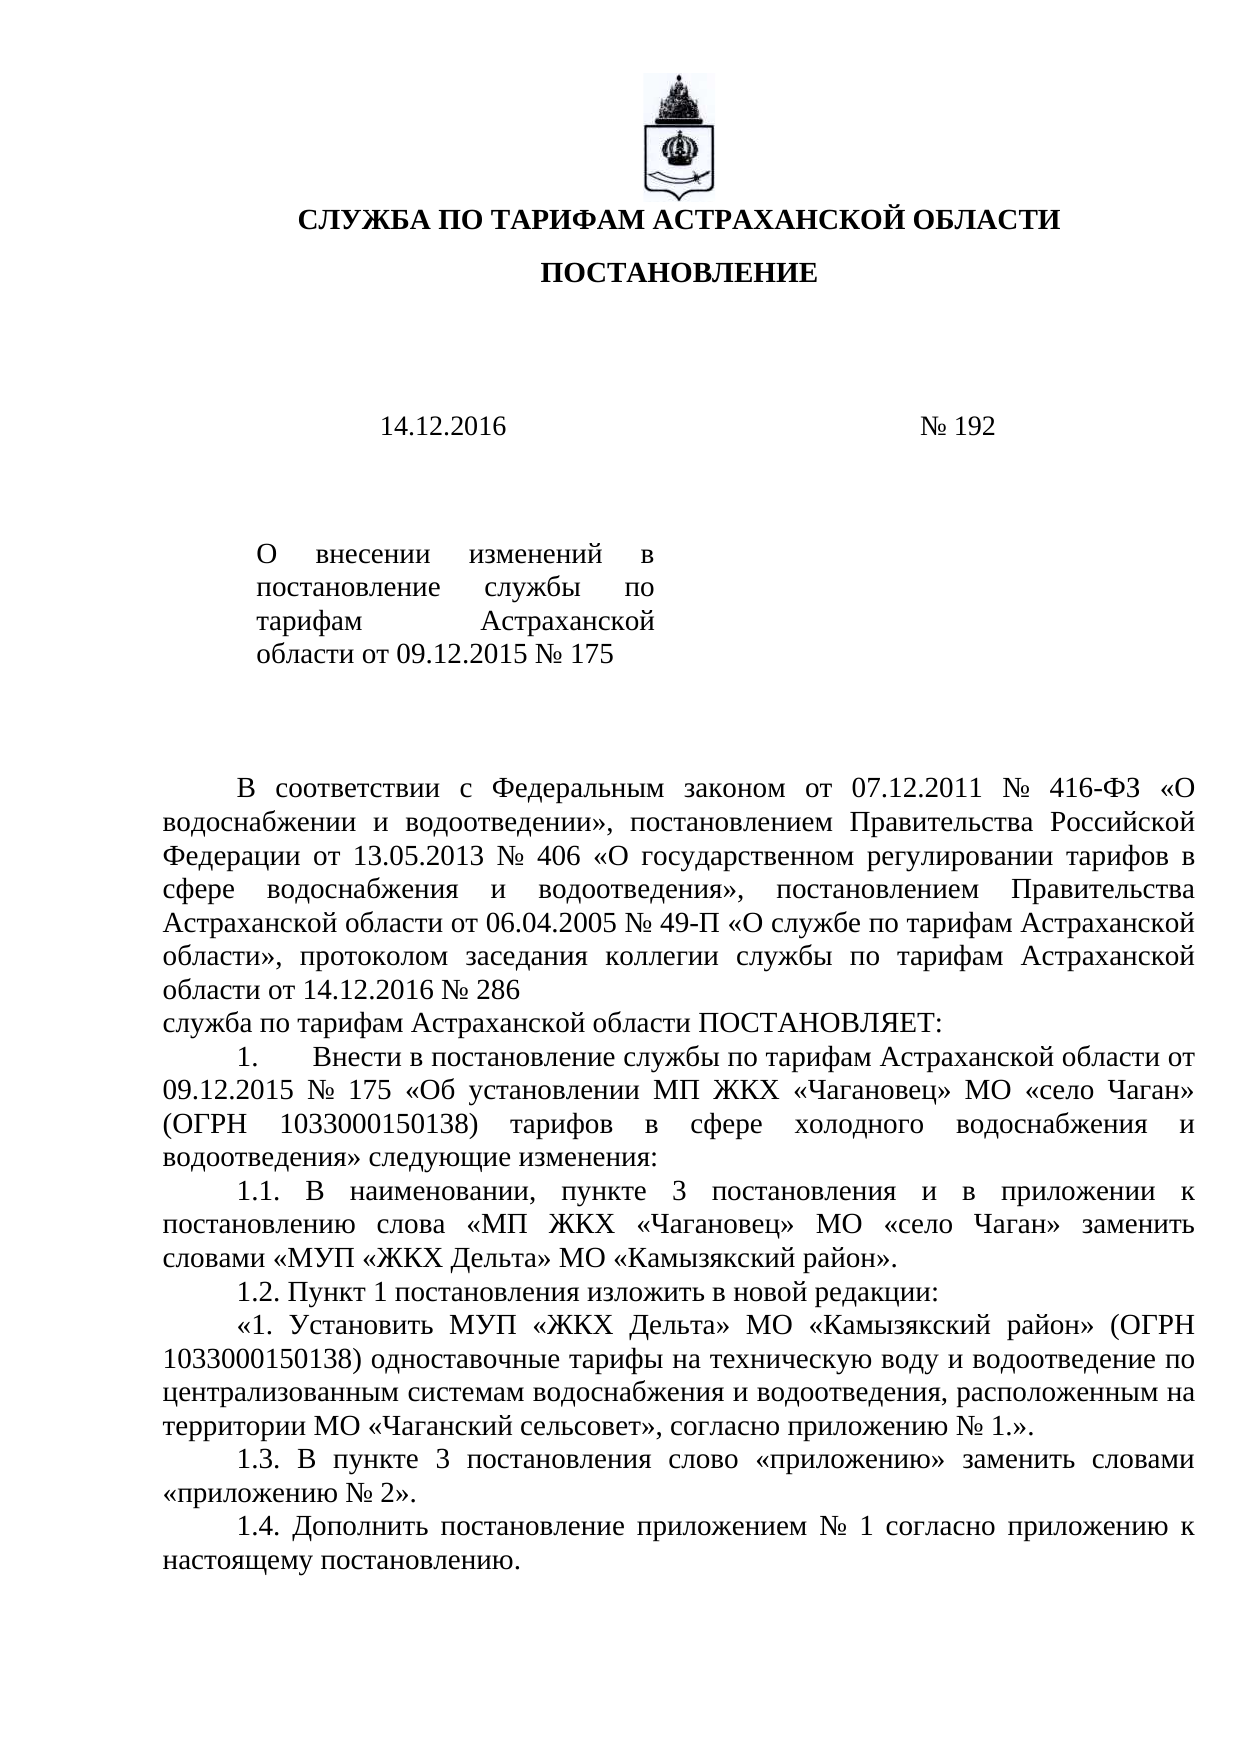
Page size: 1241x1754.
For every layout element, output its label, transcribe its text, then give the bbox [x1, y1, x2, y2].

text «1. Установить МУП «ЖКХ Дельта» МО «Камызякский район» (ОГРН 1033000150138) одноставочные тарифы на техническую воду и водоотведение по централизованным системам водоснабжения и водоотведения, расположенным на территории МО «Чаганский сельсовет», согласно приложению № 1.». [162, 1307, 1196, 1441]
picture [643, 73, 716, 202]
text ПОСТАНОВЛЕНИЕ [162, 255, 1196, 288]
text СЛУЖБА ПО ТАРИФАМ АСТРАХАНСКОЙ ОБЛАСТИ [162, 202, 1196, 236]
text 1.1. В наименовании, пункте 3 постановления и в приложении к постановлению слова «МП ЖКХ «Чагановец» МО «село Чаган» заменить словами «МУП «ЖКХ Дельта» МО «Камызякский район». [162, 1173, 1196, 1274]
text служба по тарифам Астраханской области ПОСТАНОВЛЯЕТ: [162, 1005, 1196, 1039]
text 1.4. Дополнить постановление приложением № 1 согласно приложению к настоящему постановлению. [162, 1508, 1196, 1576]
text В соответствии с Федеральным законом от 07.12.2011 № 416-ФЗ «О водоснабжении и водоотведении», постановлением Правительства Российской Федерации от 13.05.2013 № 406 «О государственном регулировании тарифов в сфере водоснабжения и водоотведения», постановлением Правительства Астраханской области от 06.04.2005 № 49-П «О службе по тарифам Астраханской области», протоколом заседания коллегии службы по тарифам Астраханской области от 14.12.2016 № 286 [162, 771, 1196, 1005]
text 1.3. В пункте 3 постановления слово «приложению» заменить словами «приложению № 2». [162, 1441, 1196, 1508]
text 14.12.2016 № 192 [162, 409, 1196, 442]
list Внести в постановление службы по тарифам Астраханской области от 09.12.2015 № 175 «Об установлении МП ЖКХ «Чагановец» МО «село Чаган» (ОГРН 1033000150138) тарифов в сфере холодного водоснабжения и водоотведения» следующие изменения: [162, 1039, 1196, 1173]
text 1.2. Пункт 1 постановления изложить в новой редакции: [162, 1274, 1196, 1307]
table_header О внесении изменений в постановление службы по тарифам Астраханской области от 09.12.2015 № 175 [182, 536, 669, 670]
